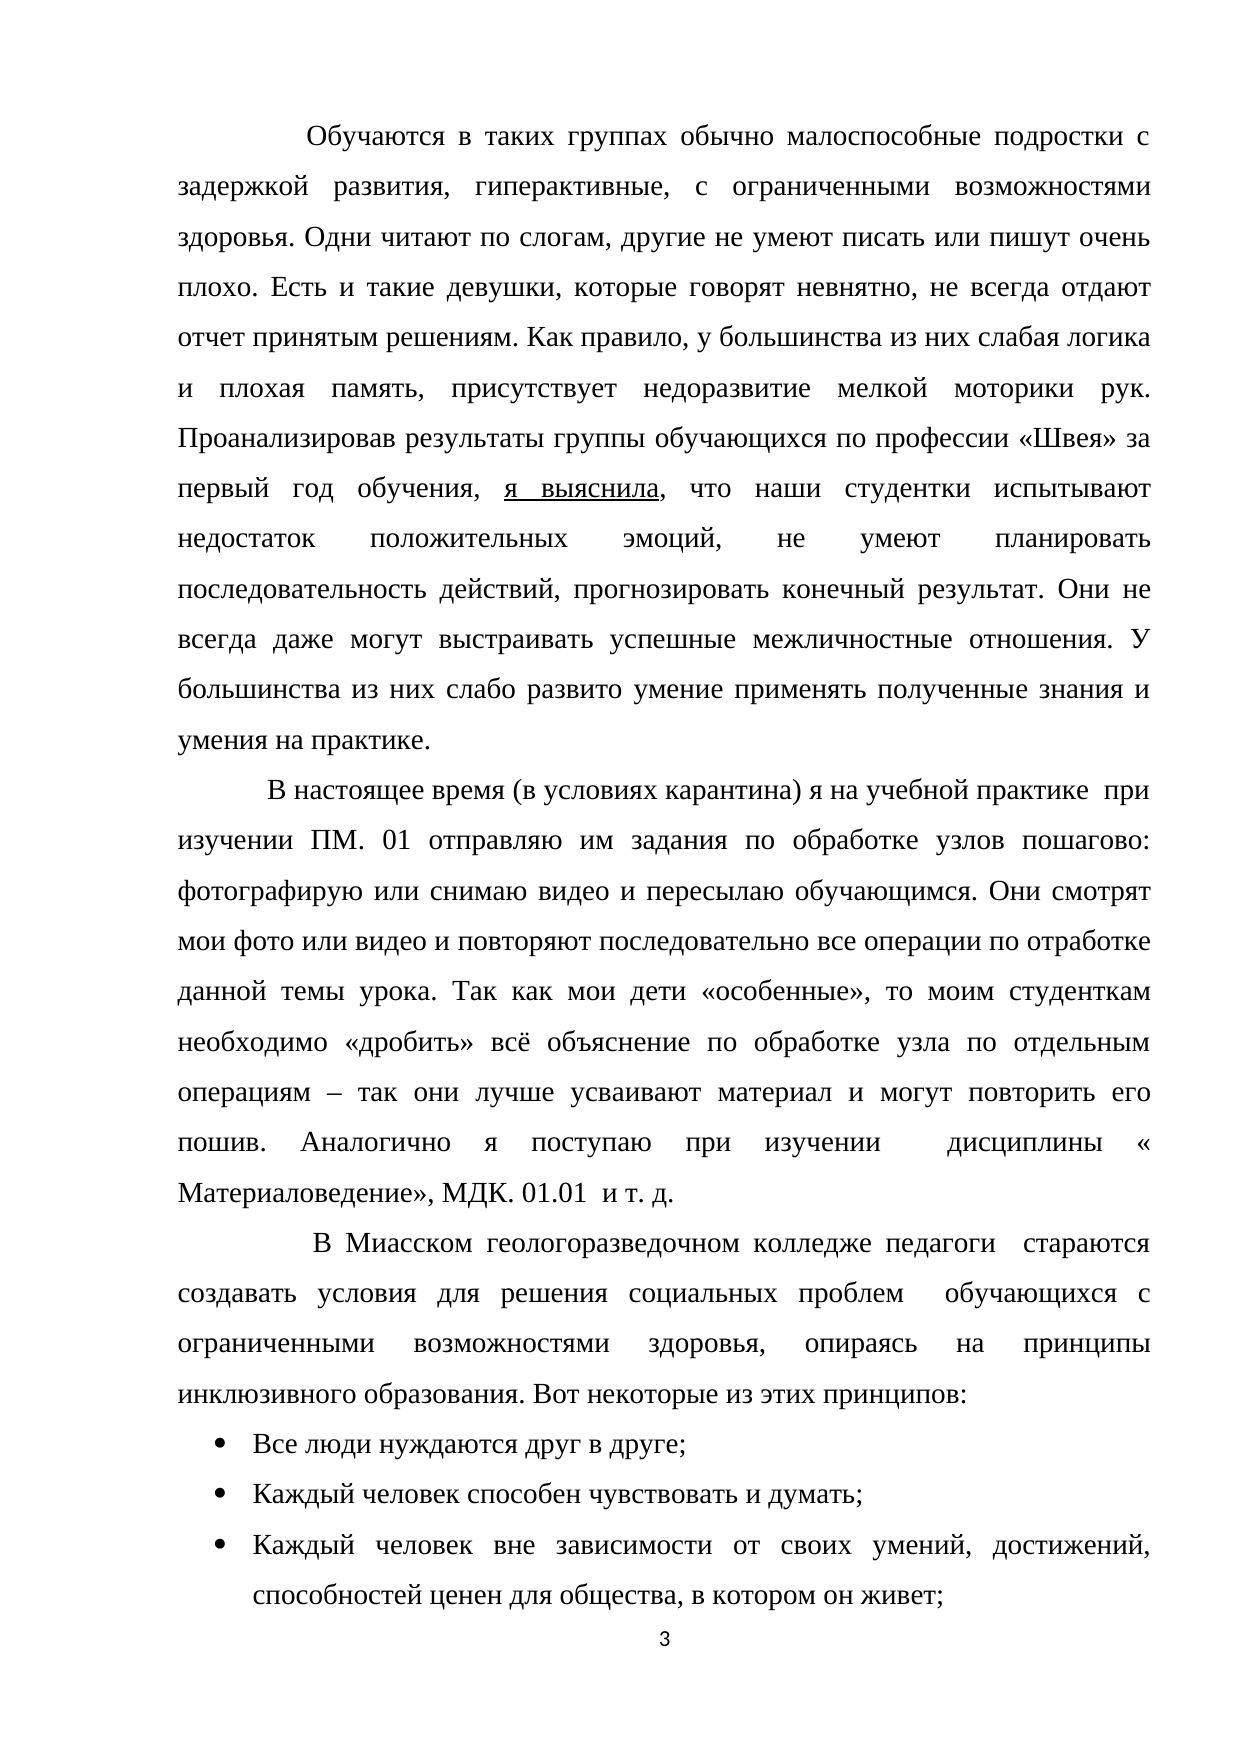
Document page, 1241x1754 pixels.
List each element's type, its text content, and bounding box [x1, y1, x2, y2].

list Все люди нуждаются друг в друге; [215, 1426, 1152, 1460]
list Каждый человек способен чувствовать и думать; [215, 1477, 1152, 1510]
text В настоящее время (в условиях карантина) я на учебной практике при изучении ПМ. 01 отправляю им задания по обработке узлов пошагово: фотографирую или снимаю видео и пересылаю обучающимся. Они смотрят мои фото или видео и повторяют последовательно все операции по отработке данной темы урока. Так как мои дети «особенные», то моим студенткам необходимо «дробить» всё объяснение по обработке узла по отдельным операциям – так они лучше усваивают материал и могут повторить его пошив. Аналогично я поступаю при изучении дисциплины « Материаловедение», МДК. 01.01 и т. д. [177, 772, 1152, 1208]
list Каждый человек вне зависимости от своих умений, достижений, способностей ценен для общества, в котором он живет; [215, 1527, 1152, 1611]
text В Миасском геологоразведочном колледже педагоги стараются создавать условия для решения социальных проблем обучающихся с ограниченными возможностями здоровья, опираясь на принципы инклюзивного образования. Вот некоторые из этих принципов: [177, 1225, 1152, 1409]
text Обучаются в таких группах обычно малоспособные подростки с задержкой развития, гиперактивные, с ограниченными возможностями здоровья. Одни читают по слогам, другие не умеют писать или пишут очень плохо. Есть и такие девушки, которые говорят невнятно, не всегда отдают отчет принятым решениям. Как правило, у большинства из них слабая логика и плохая память, присутствует недоразвитие мелкой моторики рук. Проанализировав результаты группы обучающихся по профессии «Швея» за первый год обучения, я выяснила, что наши студентки испытывают недостаток положительных эмоций, не умеют планировать последовательность действий, прогнозировать конечный результат. Они не всегда даже могут выстраивать успешные межличностные отношения. У большинства из них слабо развито умение применять полученные знания и умения на практике. [177, 118, 1152, 755]
